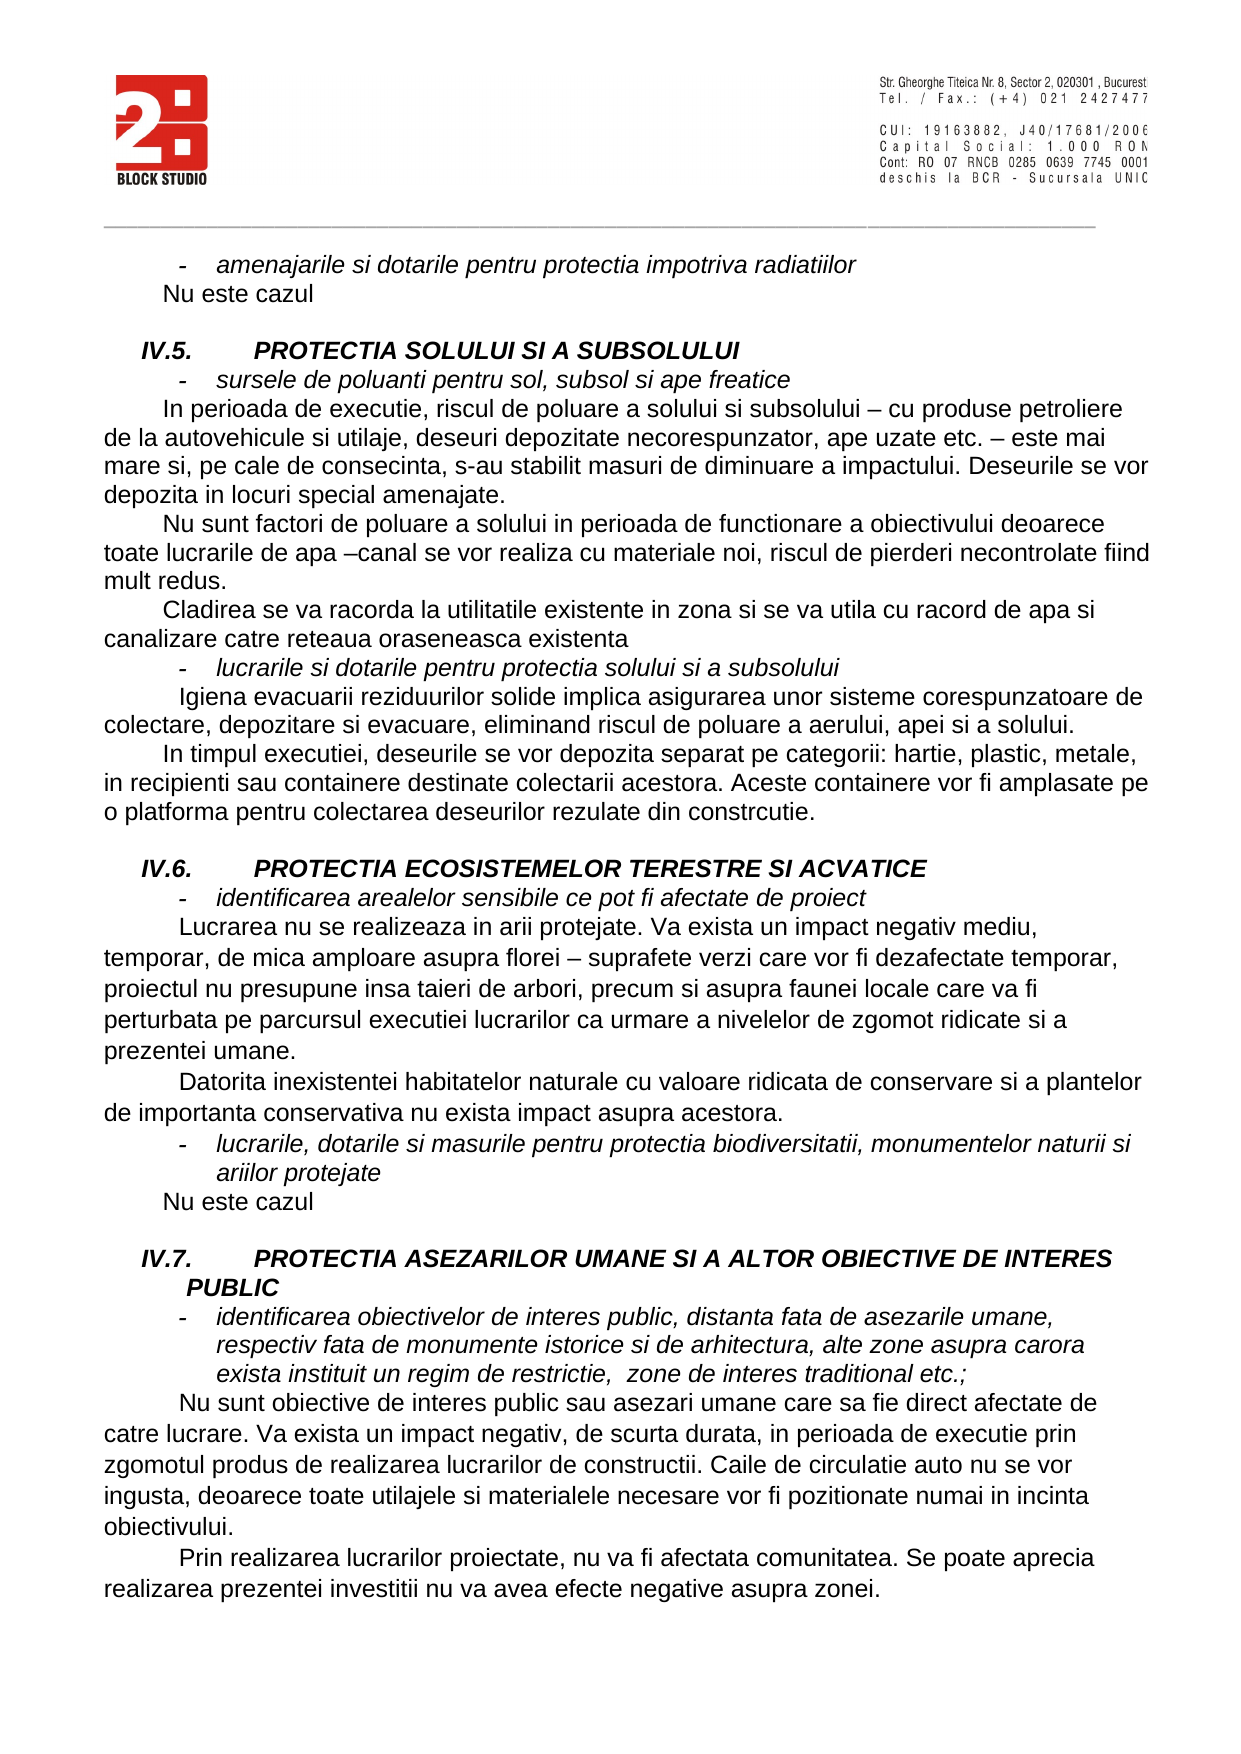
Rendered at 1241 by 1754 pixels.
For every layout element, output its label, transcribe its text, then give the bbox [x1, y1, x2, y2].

text Igiena evacuarii reziduurilor solide implica asigurarea unor sisteme corespunzatoare de colectare, depozitare si evacuare, eliminand riscul de poluare a aerului, apei si a solului. [103, 681, 1152, 739]
text Lucrarea nu se realizeaza in arii protejate. Va exista un impact negativ mediu, temporar, de mica amploare asupra florei – suprafete verzi care vor fi dezafectate temporar, proiectul nu presupune insa taieri de arbori, precum si asupra faunei locale care va fi perturbata pe parcursul executiei lucrarilor ca urmare a nivelelor de zgomot ridicate si a prezentei umane. [103, 912, 1152, 1064]
text Nu sunt obiective de interes public sau asezari umane care sa fie direct afectate de catre lucrare. Va exista un impact negativ, de scurta durata, in perioada de executie prin zgomotul produs de realizarea lucrarilor de constructii. Caile de circulatie auto nu se vor ingusta, deoarece toate utilajele si materialele necesare vor fi pozitionate numai in incinta obiectivului. [103, 1388, 1152, 1541]
text Nu este cazul [103, 279, 1152, 307]
text Cladirea se va racorda la utilitatile existente in zona si se va utila cu racord de apa si canalizare catre reteaua oraseneasca existenta [103, 595, 1152, 653]
text Nu sunt factori de poluare a solului in perioada de functionare a obiectivului deoarece toate lucrarile de apa –canal se vor realiza cu materiale noi, riscul de pierderi necontrolate fiind mult redus. [103, 509, 1152, 595]
list identificarea arealelor sensibile ce pot fi afectate de proiect [178, 883, 1152, 912]
list lucrarile si dotarile pentru protectia solului si a subsolului [178, 653, 1152, 681]
list lucrarile, dotarile si masurile pentru protectia biodiversitatii, monumentelor naturii si ariilor protejate [178, 1129, 1152, 1186]
list PROTECTIA SOLULUI SI A SUBSOLULUI [141, 336, 1152, 365]
text Nu este cazul [103, 1186, 1152, 1215]
list PROTECTIA ASEZARILOR UMANE SI A ALTOR OBIECTIVE DE INTERES PUBLIC [141, 1244, 1152, 1301]
text Datorita inexistentei habitatelor naturale cu valoare ridicata de conservare si a plantelor de importanta conservativa nu exista impact asupra acestora. [103, 1067, 1152, 1127]
list identificarea obiectivelor de interes public, distanta fata de asezarile umane, respectiv fata de monumente istorice si de arhitectura, alte zone asupra carora exista instituit un regim de restrictie, zone de interes traditional etc.; [178, 1301, 1152, 1388]
list sursele de poluanti pentru sol, subsol si ape freatice [178, 365, 1152, 394]
text In timpul executiei, deseurile se vor depozita separat pe categorii: hartie, plastic, metale, in recipienti sau containere destinate colectarii acestora. Aceste containere vor fi amplasate pe o platforma pentru colectarea deseurilor rezulate din constrcutie. [103, 739, 1152, 825]
list PROTECTIA ECOSISTEMELOR TERESTRE SI ACVATICE [141, 854, 1152, 883]
list amenajarile si dotarile pentru protectia impotriva radiatiilor [178, 250, 1152, 279]
text Prin realizarea lucrarilor proiectate, nu va fi afectata comunitatea. Se poate aprecia realizarea prezentei investitii nu va avea efecte negative asupra zonei. [103, 1543, 1152, 1603]
text In perioada de executie, riscul de poluare a solului si subsolului – cu produse petroliere de la autovehicule si utilaje, deseuri depozitate necorespunzator, ape uzate etc. – este mai mare si, pe cale de consecinta, s-au stabilit masuri de diminuare a impactului. Deseurile se vor depozita in locuri special amenajate. [103, 394, 1152, 509]
picture [103, 75, 1148, 185]
